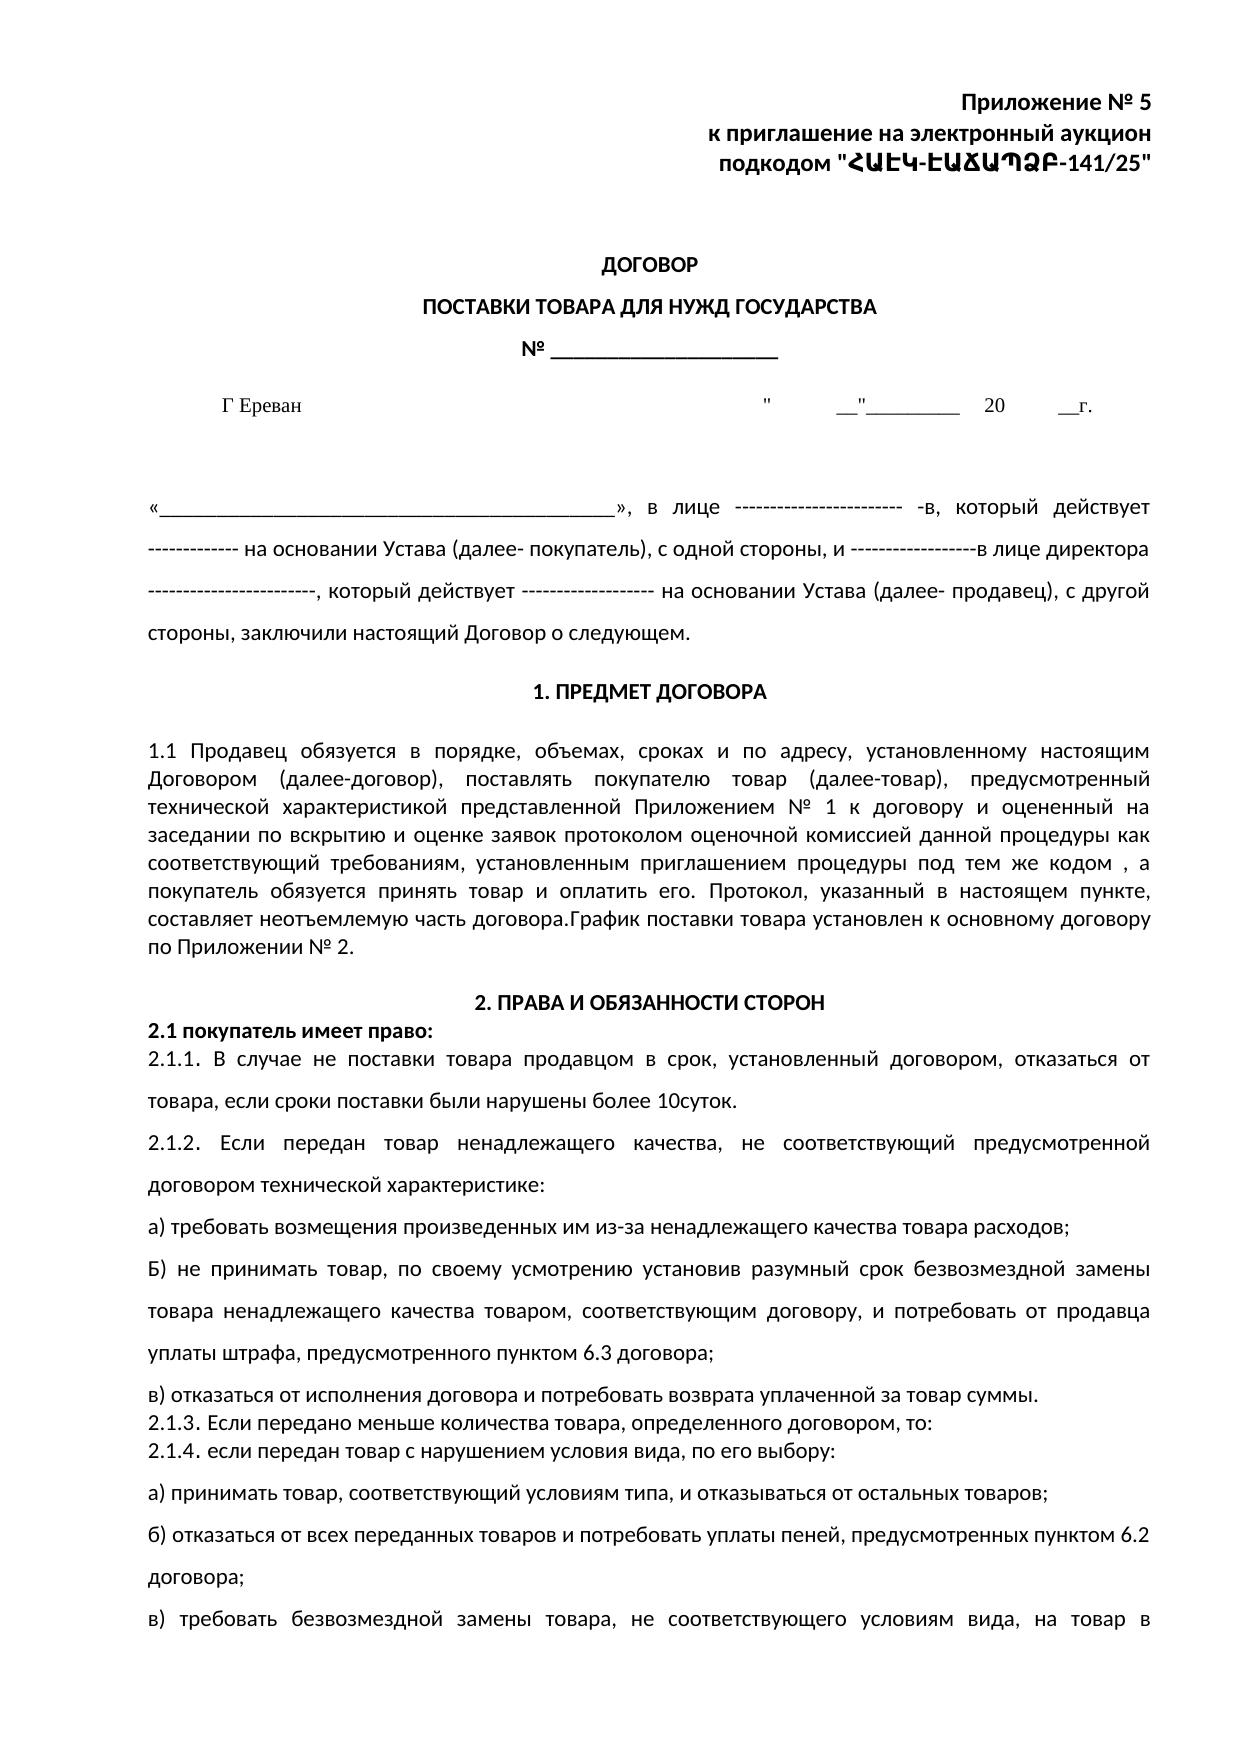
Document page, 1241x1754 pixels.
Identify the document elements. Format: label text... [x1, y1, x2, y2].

list Б) не принимать товар, по своему усмотрению установив разумный срок безвозмездной замены товара ненадлежащего качества товаром, соответствующим договору, и потребовать от продавца уплаты штрафа, предусмотренного пунктом 6.3 договора; [148, 1254, 1152, 1366]
text 2.1.3․ Если передано меньше количества товара, определенного договором, то: [148, 1408, 1152, 1436]
text к приглашение на электронный аукцион [177, 117, 1152, 147]
text ПОСТАВКИ ТОВАРА ДЛЯ НУЖД ГОСУДАРСТВА [148, 292, 1152, 321]
text Приложение № 5 [148, 86, 1152, 117]
table_header " __"_________ 20 __г. [620, 393, 1104, 434]
text в) отказаться от исполнения договора и потребовать возврата уплаченной за товар суммы. [148, 1380, 1152, 1408]
table_header Г Ереван [136, 393, 620, 434]
list 2. ПРАВА И ОБЯЗАННОСТИ СТОРОН [148, 988, 1152, 1016]
list а) принимать товар, соответствующий условиям типа, и отказываться от остальных товаров; [148, 1478, 1152, 1506]
list б) отказаться от всех переданных товаров и потребовать уплаты пеней, предусмотренных пунктом 6.2 договора; [148, 1520, 1152, 1590]
list 2.1.4․ если передан товар с нарушением условия вида, по его выбору: [148, 1436, 1152, 1464]
text подкодом "ՀԱԷԿ-ԷԱՃԱՊՁԲ-141/25" [177, 147, 1152, 178]
text ДОГОВОР [148, 251, 1152, 278]
text 1.1 Продавец обязуется в порядке, объемах, сроках и по адресу, установленному настоящим Договором (далее-договор), поставлять покупателю товар (далее-товар), предусмотренный технической характеристикой представленной Приложением № 1 к договору и оцененный на заседании по вскрытию и оценке заявок протоколом оценочной комиссией данной процедуры как соответствующий требованиям, установленным приглашением процедуры под тем же кодом , а покупатель обязуется принять товар и оплатить его. Протокол, указанный в настоящем пункте, составляет неотъемлемую часть договора.График поставки товара установлен к основному договору по Приложении № 2. [148, 736, 1152, 960]
text 1. ПРЕДМЕТ ДОГОВОРА [148, 677, 1152, 705]
list а) требовать возмещения произведенных им из-за ненадлежащего качества товара расходов; [148, 1212, 1152, 1240]
text «________________________________________», в лице ------------------------ -в, который действует ------------- на основании Устава (далее- покупатель), с одной стороны, и ------------------в лице директора ------------------------, который действует ------------------- на основании Устава (далее- продавец), с другой стороны, заключили настоящий Договор о следующем. [148, 492, 1152, 646]
list 2.1.2․ Если передан товар ненадлежащего качества, не соответствующий предусмотренной договором технической характеристике: [148, 1128, 1152, 1198]
text № ____________________ [148, 334, 1152, 362]
text 2.1 покупатель имеет право: [148, 1016, 1152, 1044]
list 2.1.1․ В случае не поставки товара продавцом в срок, установленный договором, отказаться от товара, если сроки поставки были нарушены более 10суток. [148, 1044, 1152, 1114]
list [148, 1604, 1152, 1632]
